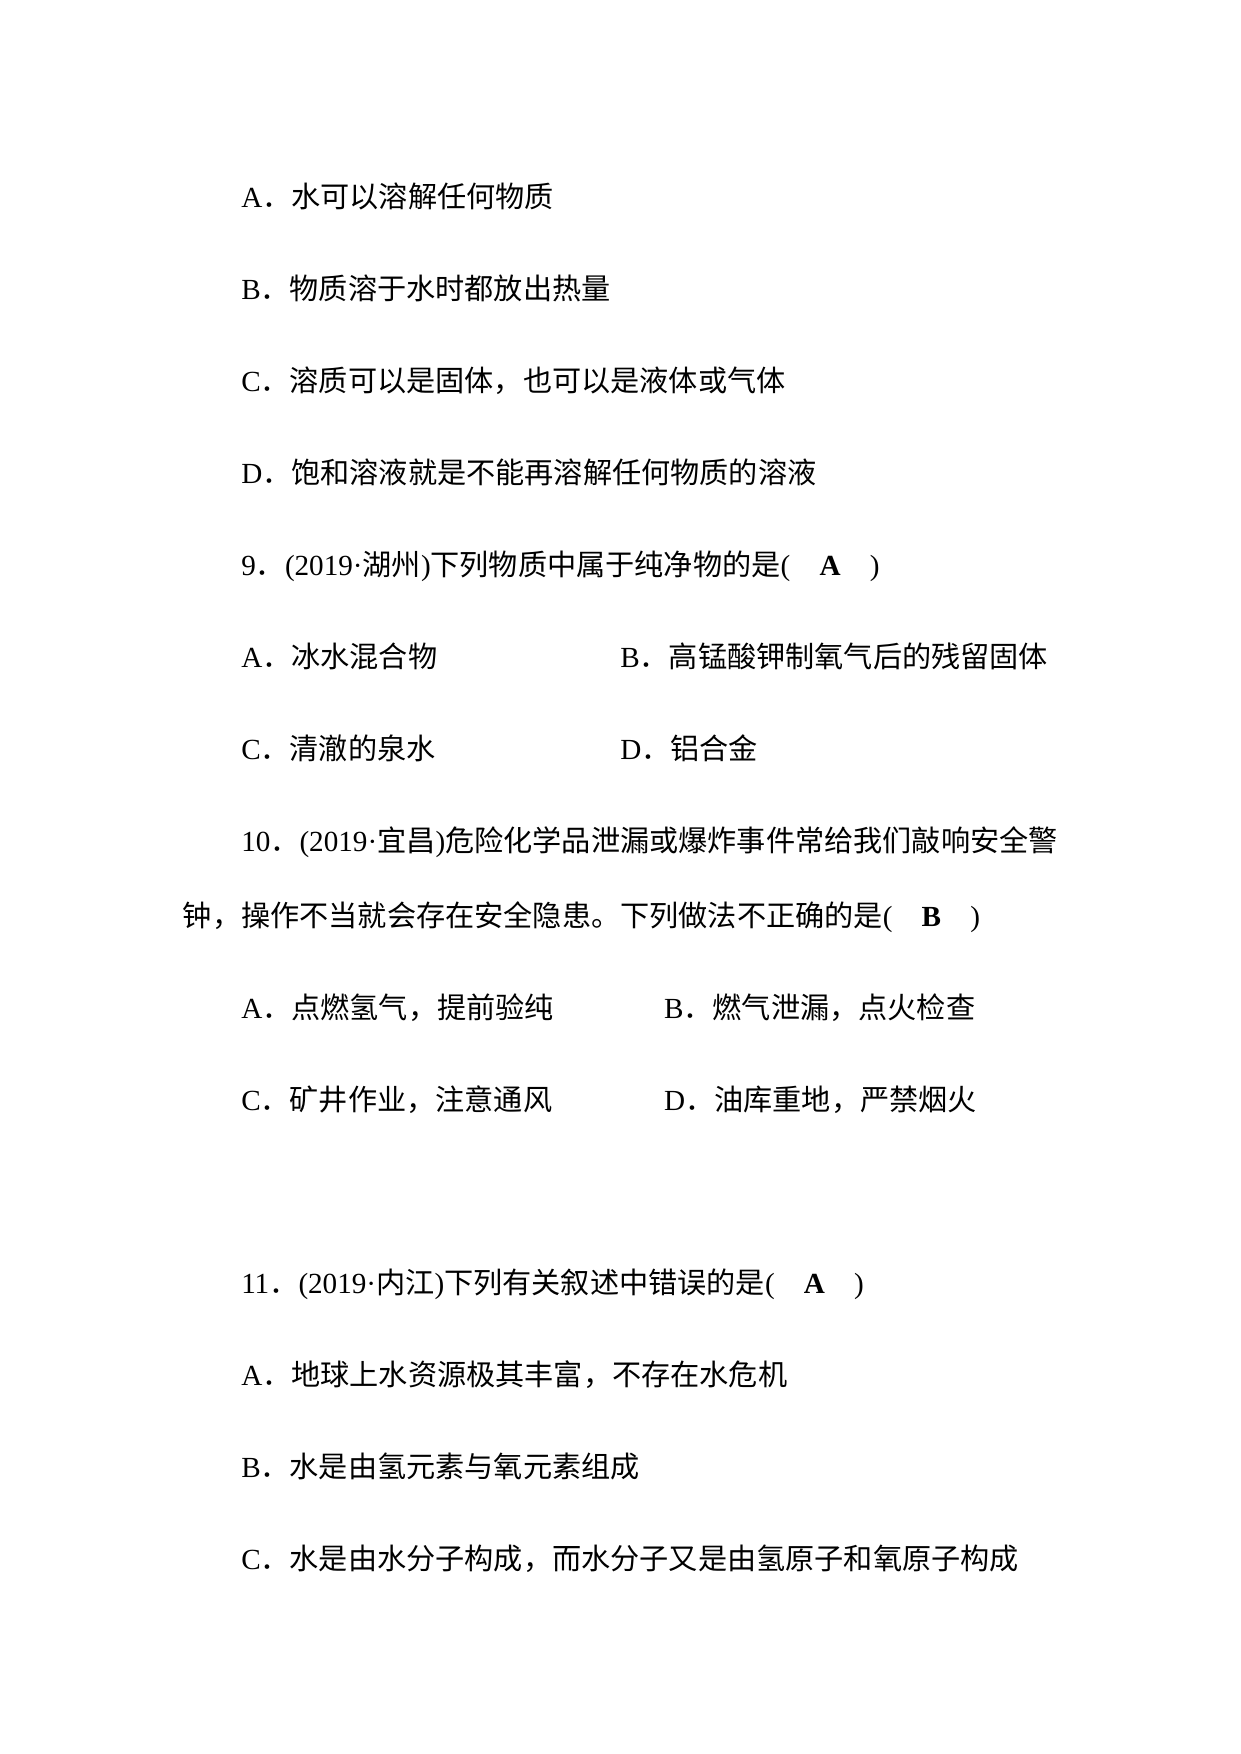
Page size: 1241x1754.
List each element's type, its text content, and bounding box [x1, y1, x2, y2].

text 9．(2019·湖州)下列物质中属于纯净物的是( A ) [183, 530, 1058, 595]
text C．溶质可以是固体，也可以是液体或气体 [183, 346, 1058, 411]
text A．地球上水资源极其丰富，不存在水危机 [183, 1340, 1058, 1405]
text A．水可以溶解任何物质 [183, 162, 1058, 227]
text A．点燃氢气，提前验纯 B．燃气泄漏，点火检查 [183, 973, 1058, 1038]
text C．矿井作业，注意通风 D．油库重地，严禁烟火 [183, 1065, 1058, 1130]
text 10．(2019·宜昌)危险化学品泄漏或爆炸事件常给我们敲响安全警钟，操作不当就会存在安全隐患。下列做法不正确的是( B ) [183, 807, 1058, 946]
text C．清澈的泉水 D．铝合金 [183, 714, 1058, 779]
text B．水是由氢元素与氧元素组成 [183, 1432, 1058, 1497]
text 11．(2019·内江)下列有关叙述中错误的是( A ) [183, 1248, 1058, 1313]
text B．物质溶于水时都放出热量 [183, 254, 1058, 319]
text A．冰水混合物 B．高锰酸钾制氧气后的残留固体 [183, 622, 1058, 687]
text D．饱和溶液就是不能再溶解任何物质的溶液 [183, 438, 1058, 503]
text C．水是由水分子构成，而水分子又是由氢原子和氧原子构成 [183, 1524, 1058, 1589]
